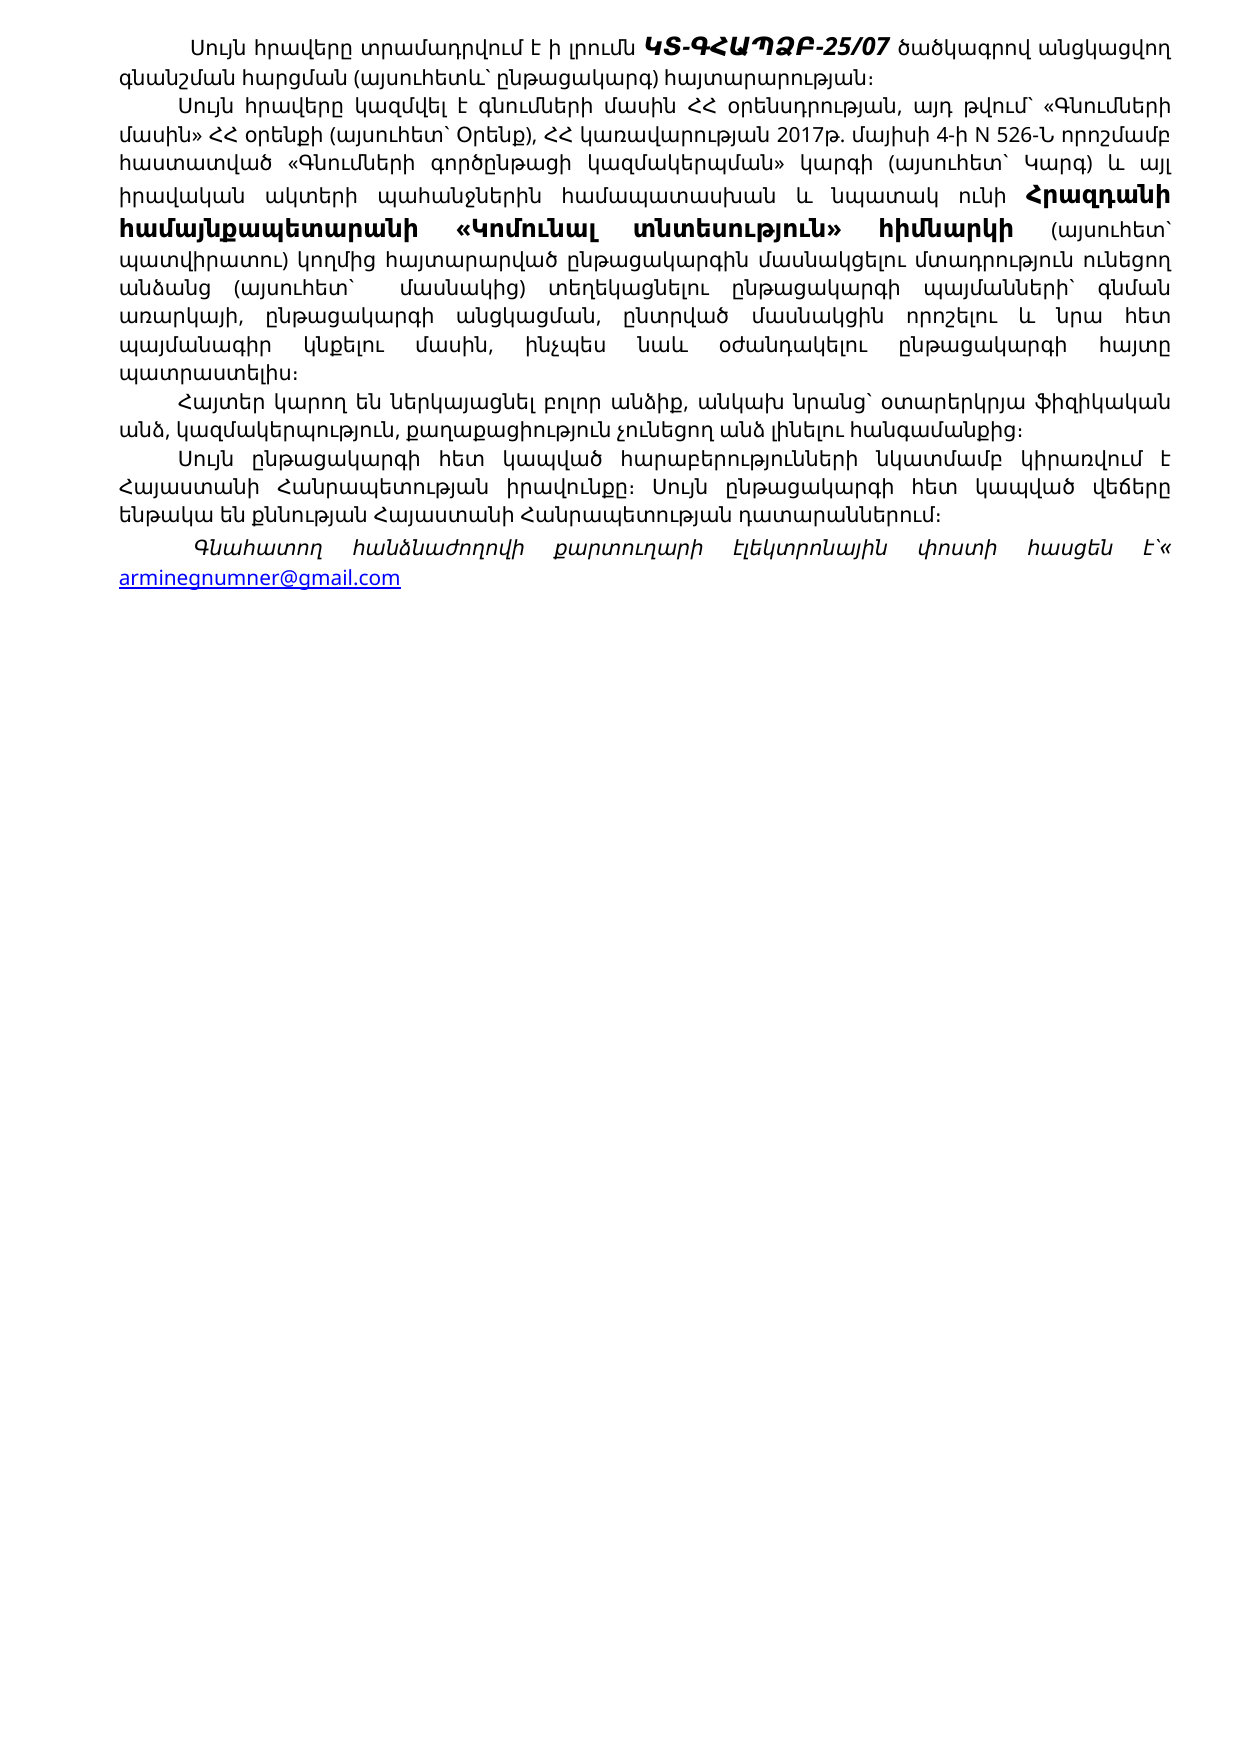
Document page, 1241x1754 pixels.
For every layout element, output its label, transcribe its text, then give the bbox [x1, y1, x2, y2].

text Սույն հրավերը տրամադրվում է ի լրումն ԿՏ-ԳՀԱՊՁԲ-25/07 ծածկագրով անցկացվող գնանշման հարցման (այսուհետև` ընթացակարգ) հայտարարության։ [118, 29, 1171, 91]
text Սույն ընթացակարգի հետ կապված հարաբերությունների նկատմամբ կիրառվում է Հայաստանի Հանրապետության իրավունքը։ Սույն ընթացակարգի հետ կապված վեճերը ենթակա են քննության Հայաստանի Հանրապետության դատարաններում։ [118, 444, 1171, 529]
text Գնահատող հանձնաժողովի քարտուղարի էլեկտրոնային փոստի հասցեն է`« arminegnumner@gmail.com [118, 529, 1171, 592]
text Սույն հրավերը կազմվել է գնումների մասին ՀՀ օրենսդրության, այդ թվում` «Գնումների մասին» ՀՀ օրենքի (այսուհետ` Օրենք), ՀՀ կառավարության 2017թ. մայիսի 4-ի N 526-Ն որոշմամբ հաստատված «Գնումների գործընթացի կազմակերպման» կարգի (այսուհետ` Կարգ) և այլ իրավական ակտերի պահանջներին համապատասխան և նպատակ ունի Հրազդանի համայնքապետարանի «Կոմունալ տնտեսություն» հիմնարկի (այսուհետ` պատվիրատու) կողմից հայտարարված ընթացակարգին մասնակցելու մտադրություն ունեցող անձանց (այսուհետ` մասնակից) տեղեկացնելու ընթացակարգի պայմանների` գնման առարկայի, ընթացակարգի անցկացման, ընտրված մասնակցին որոշելու և նրա հետ պայմանագիր կնքելու մասին, ինչպես նաև օժանդակելու ընթացակարգի հայտը պատրաստելիս։ [118, 91, 1171, 387]
text Հայտեր կարող են ներկայացնել բոլոր անձիք, անկախ նրանց` օտարերկրյա ֆիզիկական անձ, կազմակերպություն, քաղաքացիություն չունեցող անձ լինելու հանգամանքից։ [118, 387, 1171, 444]
